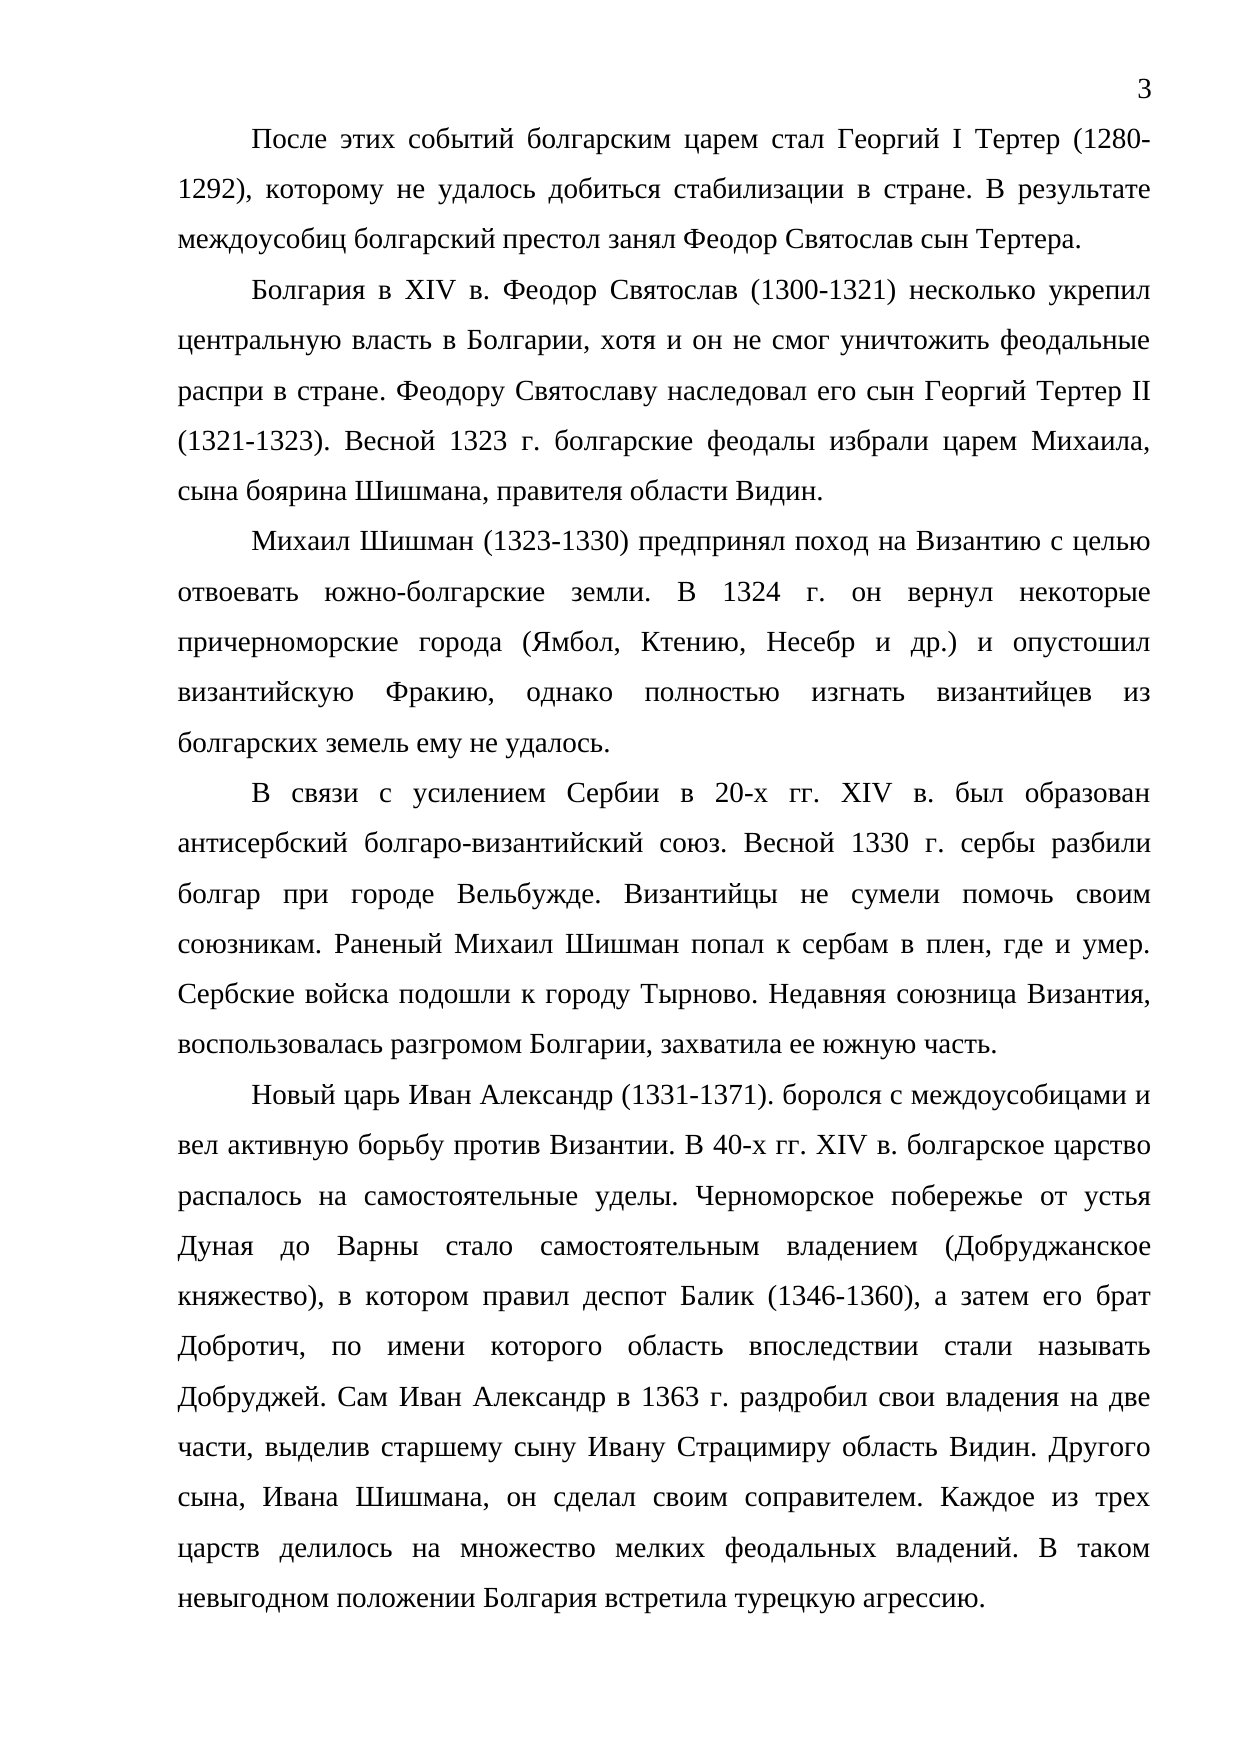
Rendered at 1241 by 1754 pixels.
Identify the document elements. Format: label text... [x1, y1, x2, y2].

text Болгария в XIV в. Феодор Святослав (1300-1321) несколько укрепил центральную власть в Болгарии, хотя и он не смог уничтожить феодальные распри в стране. Феодору Святославу наследовал его сын Георгий Тертер II (1321-1323). Весной . болгарские феодалы избрали царем Михаила, сына боярина Шишмана, правителя области Видин. [177, 272, 1152, 507]
text Новый царь Иван Александр (1331-1371). боролся с междоусобицами и вел активную борьбу против Византии. В 40-х гг. XIV в. болгарское царство распалось на самостоятельные уделы. Черноморское побережье от устья Дуная до Варны стало самостоятельным владением (Добруджанское княжество), в котором правил деспот Балик (1346-1360), а затем его брат Добротич, по имени которого область впоследствии стали называть Добруджей. Сам Иван Александр в . раздробил свои владения на две части, выделив старшему сыну Ивану Страцимиру область Видин. Другого сына, Ивана Шишмана, он сделал своим соправителем. Каждое из трех царств делилось на множество мелких феодальных владений. В таком невыгодном положении Болгария встретила турецкую агрессию. [177, 1077, 1152, 1614]
text После этих событий болгарским царем стал Георгий I Тертер (1280-1292), которому не удалось добиться стабилизации в стране. В результате междоусобиц болгарский престол занял Феодор Святослав сын Тертера. [177, 121, 1152, 255]
text Михаил Шишман (1323-1330) предпринял поход на Византию с целью отвоевать южно-болгарские земли. В . он вернул некоторые причерноморские города (Ямбол, Ктению, Несебр и др.) и опустошил византийскую Фракию, однако полностью изгнать византийцев из болгарских земель ему не удалось. [177, 523, 1152, 758]
text В связи с усилением Сербии в 20-х гг. XIV в. был образован антисербский болгаро-византийский союз. Весной . сербы разбили болгар при городе Вельбужде. Византийцы не сумели помочь своим союзникам. Раненый Михаил Шишман попал к сербам в плен, где и умер. Сербские войска подошли к городу Тырново. Недавняя союзница Византия, воспользовалась разгромом Болгарии, захватила ее южную часть. [177, 775, 1152, 1060]
